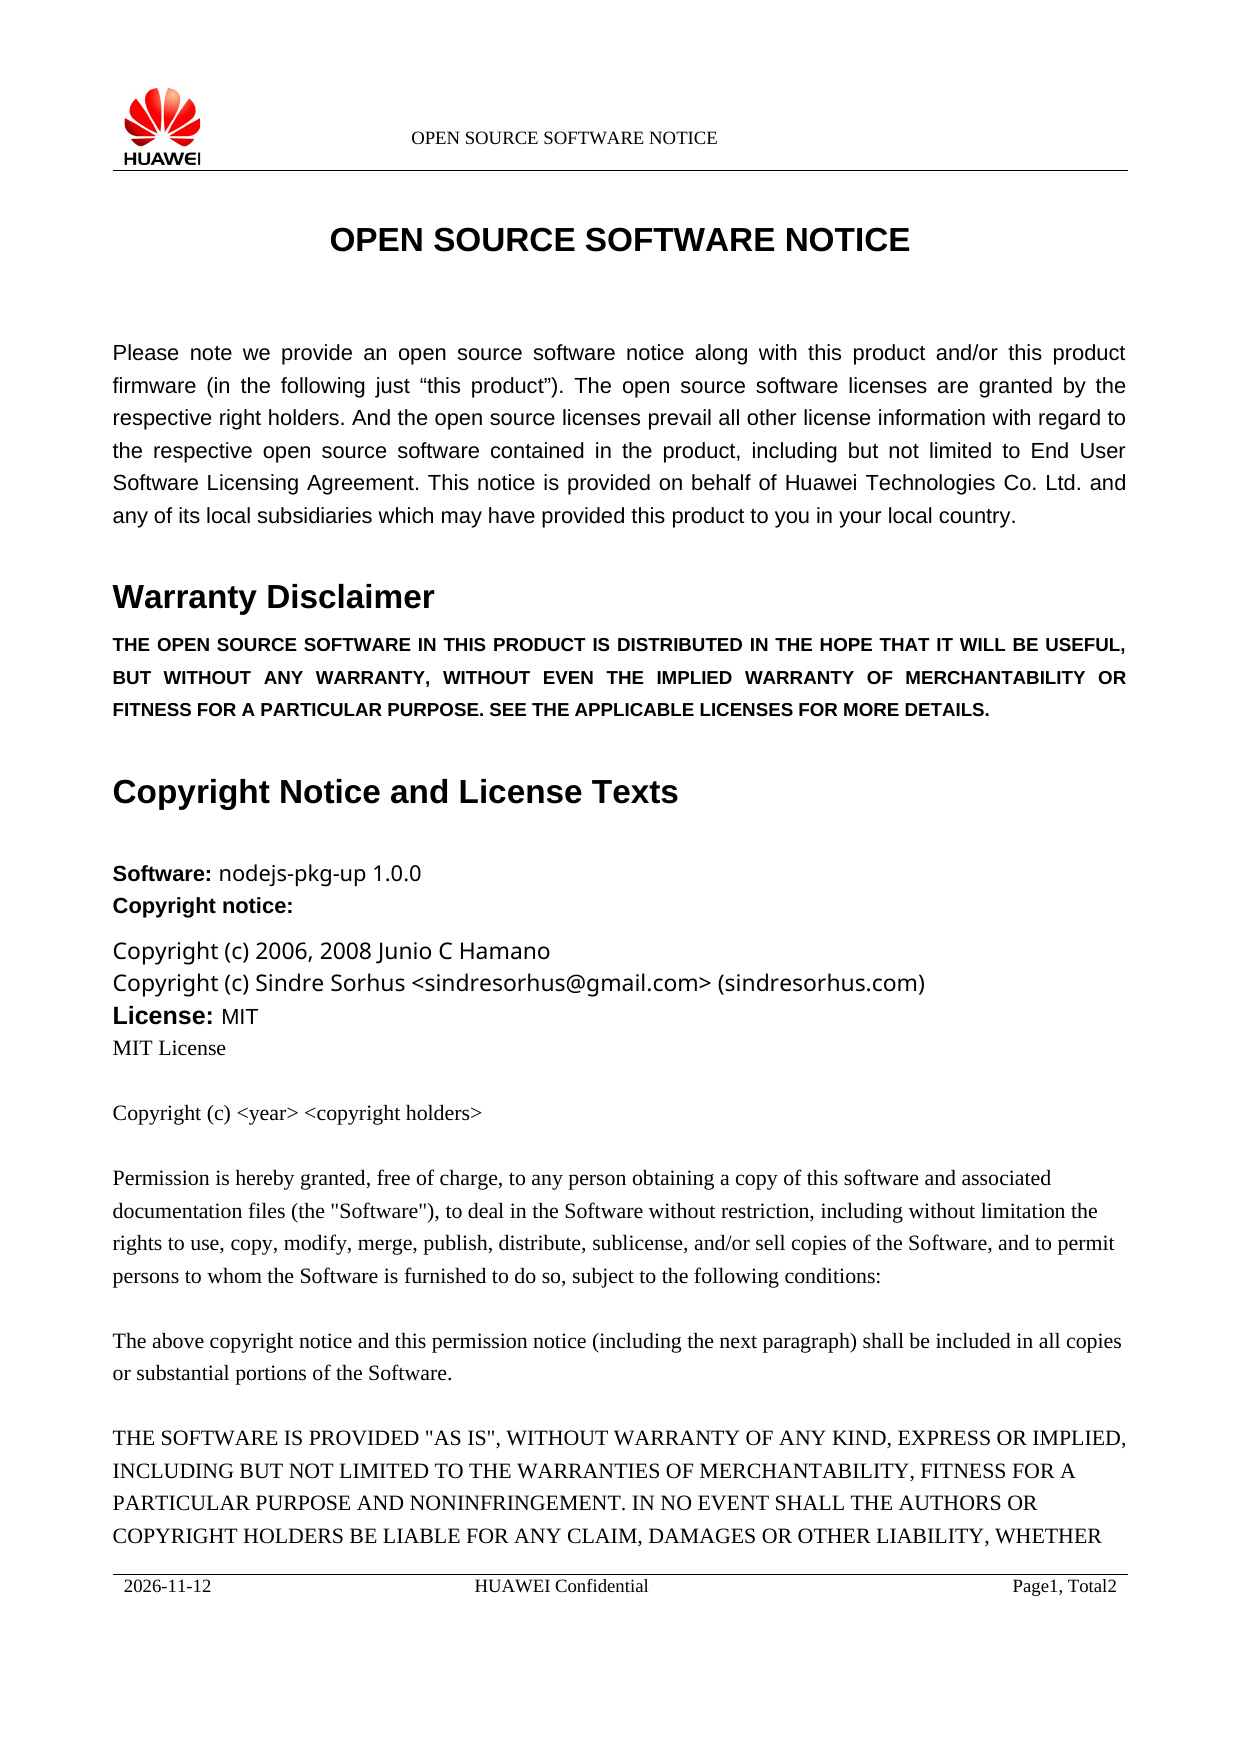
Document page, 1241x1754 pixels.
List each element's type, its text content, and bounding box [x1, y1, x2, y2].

text OPEN SOURCE SOFTWARE NOTICE [112, 206, 1128, 271]
text The open source software in this product is distributed in the hope that it will be useful, but WITHOUT ANY WARRANTY, without even the implied warranty of MERCHANTABILITY or FITNESS FOR A PARTICULAR PURPOSE. See the applicable licenses for more details. [112, 629, 1128, 726]
picture [124, 88, 201, 165]
title Software: nodejs-pkg-up 1.0.0 [112, 856, 1128, 889]
text License: MIT [112, 999, 1128, 1031]
text Copyright (c) Sindre Sorhus <sindresorhus@gmail.com> (sindresorhus.com) [112, 966, 1128, 999]
text Please note we provide an open source software notice along with this product and/or this product firmware (in the following just “this product”). The open source software licenses are granted by the respective right holders. And the open source licenses prevail all other license information with regard to the respective open source software contained in the product, including but not limited to End User Software Licensing Agreement. This notice is provided on behalf of Huawei Technologies Co. Ltd. and any of its local subsidiaries which may have provided this product to you in your local country. [112, 336, 1128, 531]
text Copyright (c) 2006, 2008 Junio C Hamano [112, 934, 1128, 966]
text Copyright Notice and License Texts [112, 759, 1128, 824]
text Copyright notice: [112, 889, 1128, 921]
text Warranty Disclaimer [112, 564, 1128, 629]
